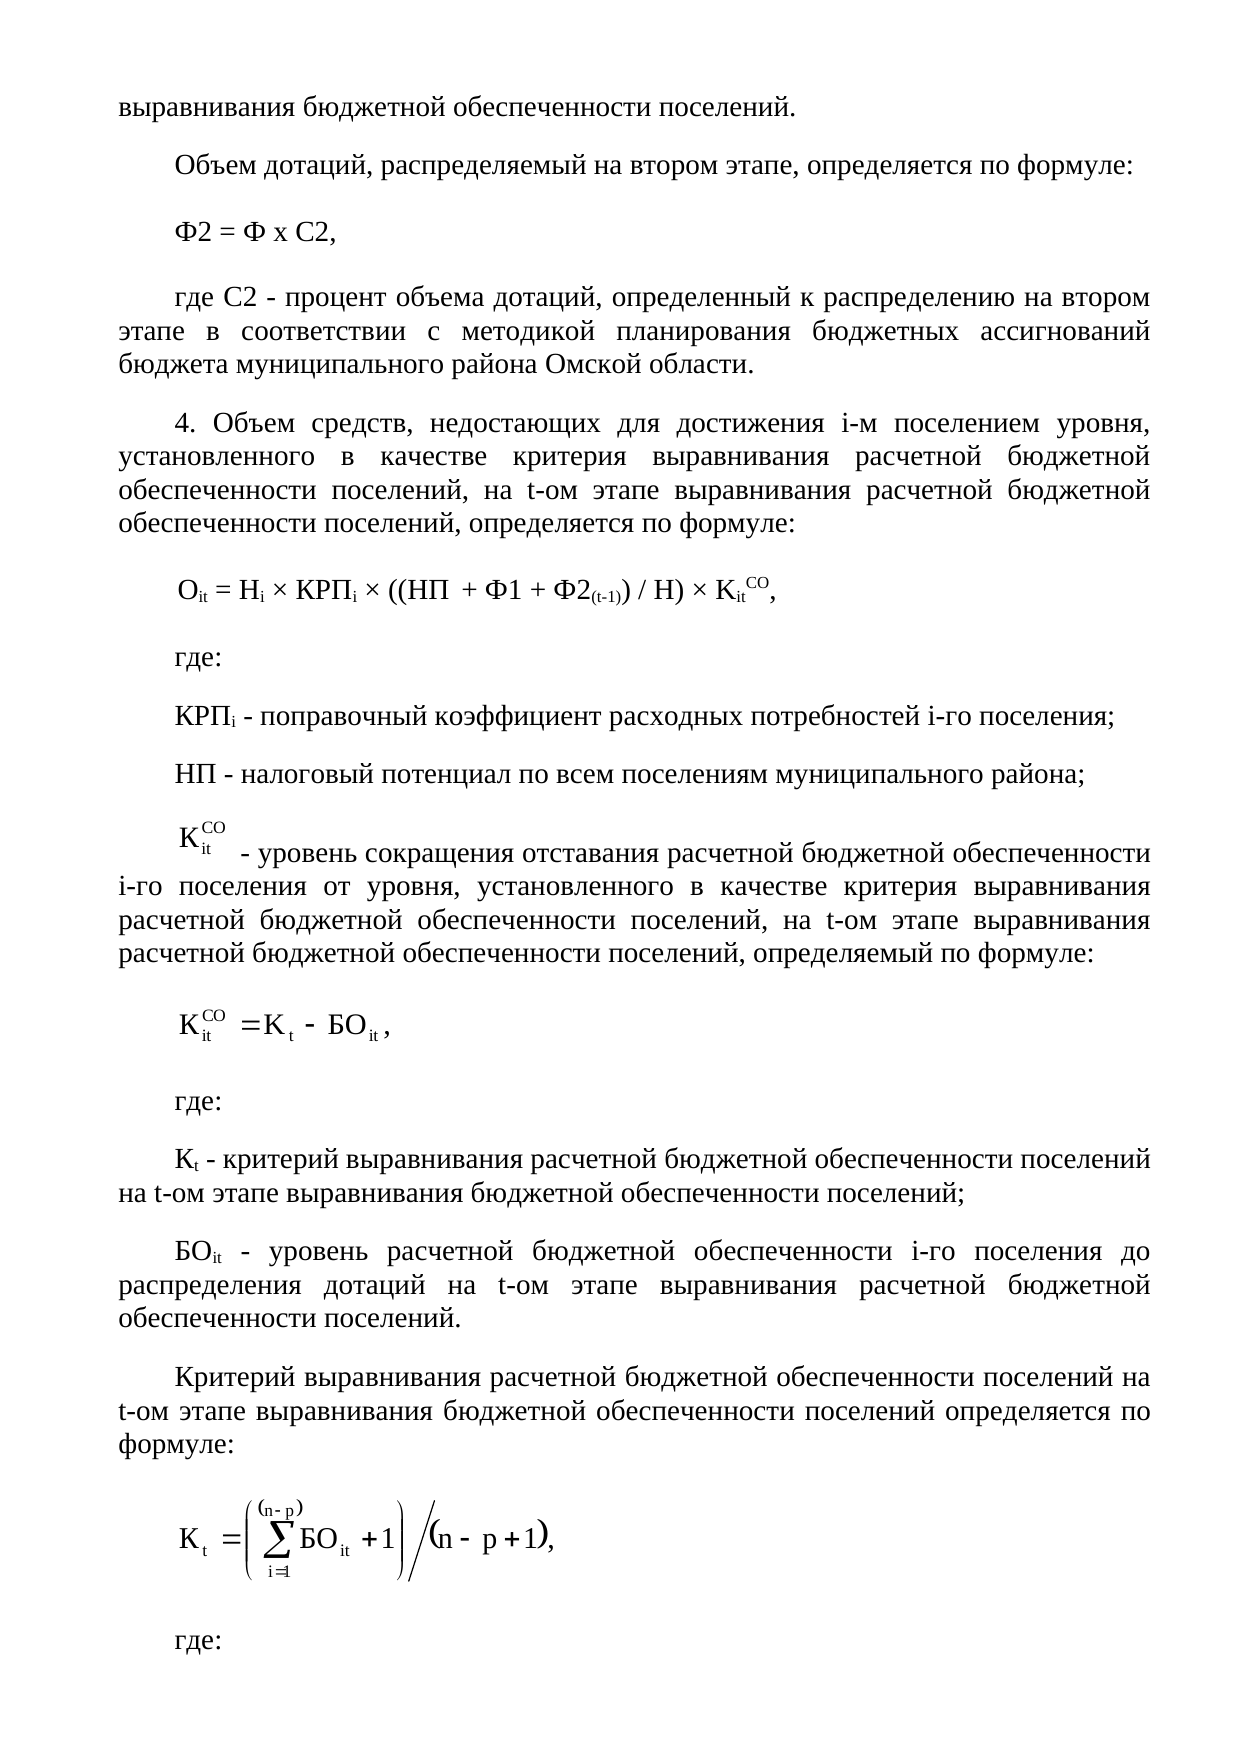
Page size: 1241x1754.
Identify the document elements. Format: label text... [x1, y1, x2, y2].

text НП - налоговый потенциал по всем поселениям муниципального района; [118, 757, 1152, 790]
text где: [118, 639, 1152, 673]
text Оit = Нi × КРПi × ((НП + Ф1 + Ф2(t-1)) / Н) × KitСО, [118, 572, 1152, 606]
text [118, 89, 1152, 122]
text где С2 - процент объема дотаций, определенный к распределению на втором этапе в соответствии с методикой планирования бюджетных ассигнований бюджета муниципального района Омской области. [118, 279, 1152, 380]
text 4. Объем средств, недостающих для достижения i-м поселением уровня, установленного в качестве критерия выравнивания расчетной бюджетной обеспеченности поселений, на t-ом этапе выравнивания расчетной бюджетной обеспеченности поселений, определяется по формуле: [118, 405, 1152, 539]
text Кt - критерий выравнивания расчетной бюджетной обеспеченности поселений на t-ом этапе выравнивания бюджетной обеспеченности поселений; [118, 1141, 1152, 1208]
text - уровень сокращения отставания расчетной бюджетной обеспеченности i-го поселения от уровня, установленного в качестве критерия выравнивания расчетной бюджетной обеспеченности поселений, на t-ом этапе выравнивания расчетной бюджетной обеспеченности поселений, определяемый по формуле: [118, 815, 1152, 969]
text где: [118, 1083, 1152, 1116]
text КРПi - поправочный коэффициент расходных потребностей i-го поселения; [118, 698, 1152, 732]
text Критерий выравнивания расчетной бюджетной обеспеченности поселений на t-ом этапе выравнивания бюджетной обеспеченности поселений определяется по формуле: [118, 1359, 1152, 1460]
text где: [118, 1622, 1152, 1656]
text БОit - уровень расчетной бюджетной обеспеченности i-го поселения до распределения дотаций на t-ом этапе выравнивания расчетной бюджетной обеспеченности поселений. [118, 1233, 1152, 1334]
text Ф2 = Ф x С2, [118, 214, 1152, 248]
text Объем дотаций, распределяемый на втором этапе, определяется по формуле: [118, 147, 1152, 181]
